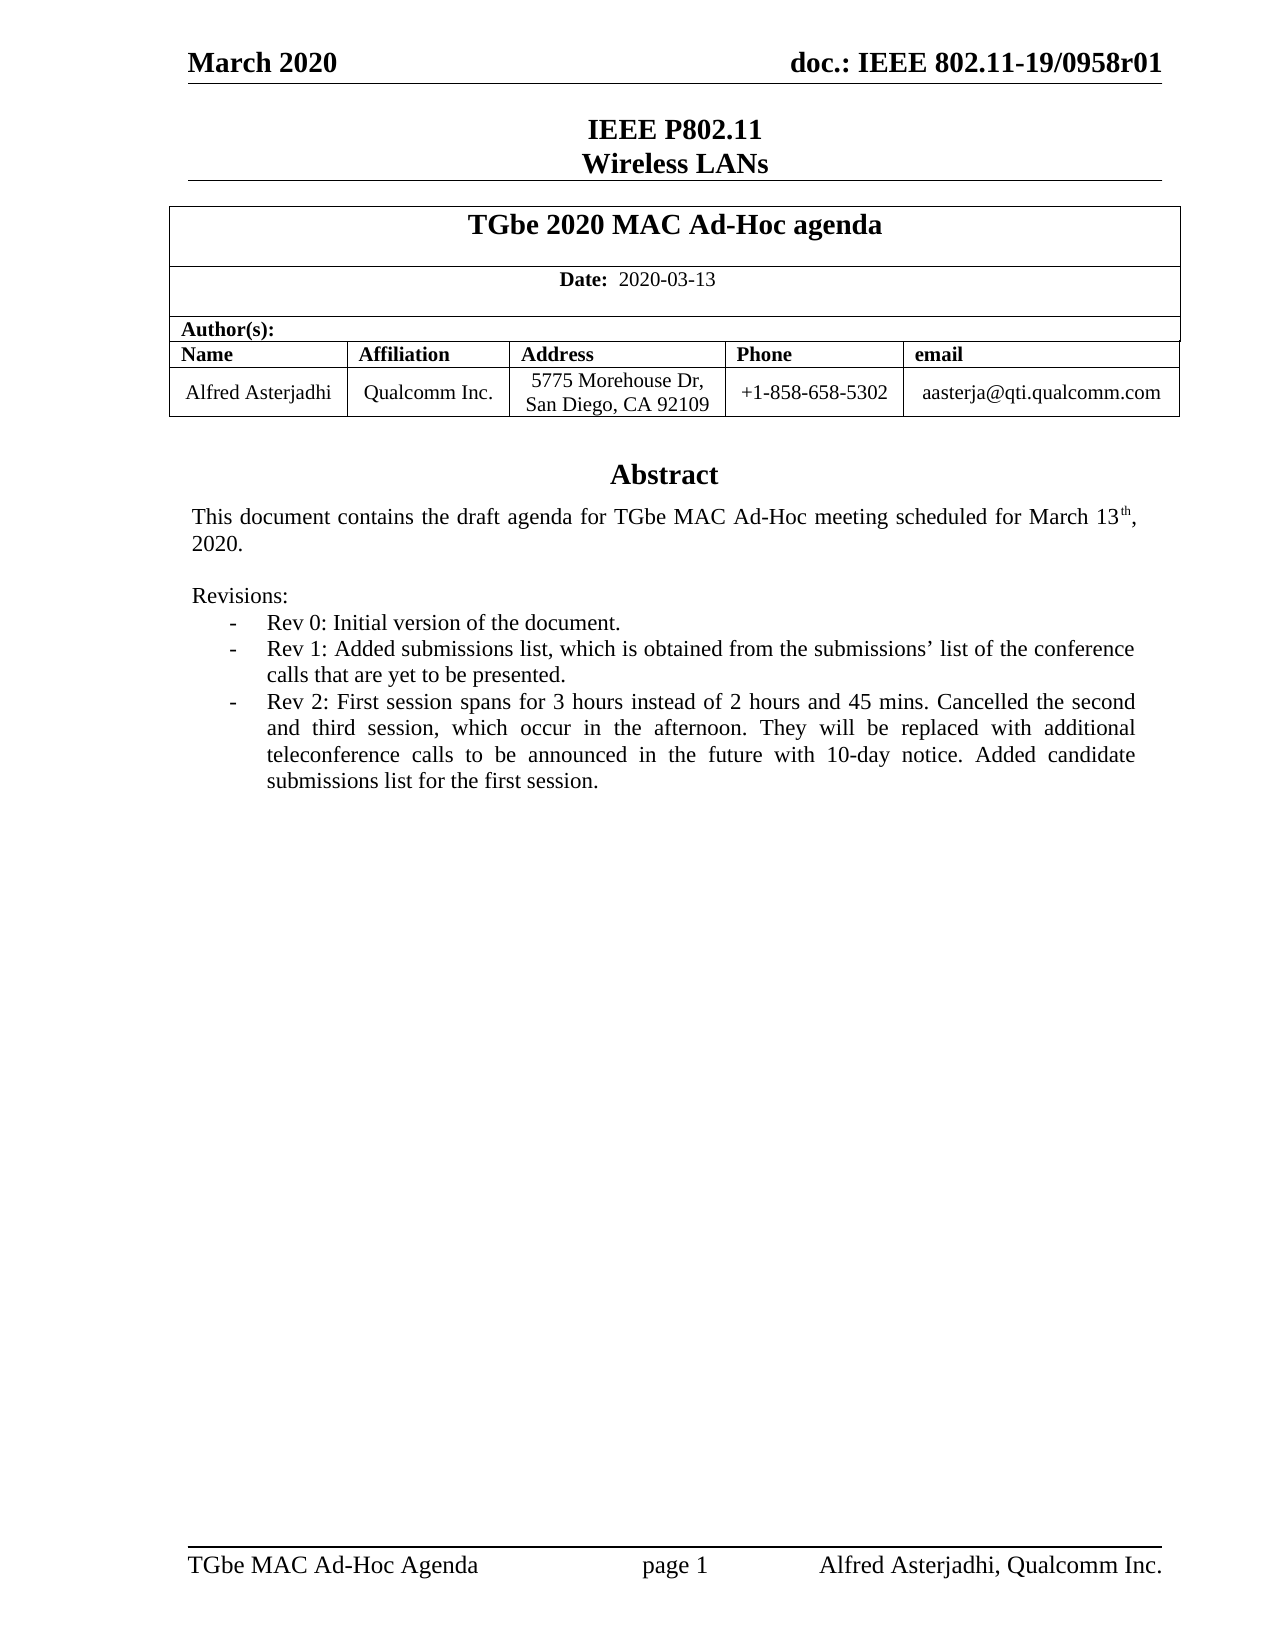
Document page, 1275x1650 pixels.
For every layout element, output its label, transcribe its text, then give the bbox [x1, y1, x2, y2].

text IEEE P802.11 Wireless LANs [187, 112, 1162, 181]
table_cell Qualcomm Inc. [348, 368, 509, 416]
table_cell Date: 2020-03-13 [170, 267, 1180, 316]
table_header TGbe 2020 MAC Ad-Hoc agenda [170, 207, 1180, 266]
table_cell Affiliation [348, 342, 509, 367]
table_cell Phone [726, 342, 903, 367]
table_cell Author(s): [170, 317, 1180, 341]
table_cell Alfred Asterjadhi [170, 368, 347, 416]
table_cell 5775 Morehouse Dr, San Diego, CA 92109 [510, 368, 725, 416]
table_cell email [904, 342, 1179, 367]
table_cell aasterja@qti.qualcomm.com [904, 368, 1179, 416]
table_cell Address [510, 342, 725, 367]
table_cell Name [170, 342, 347, 367]
table_cell +1-858-658-5302 [726, 368, 903, 416]
